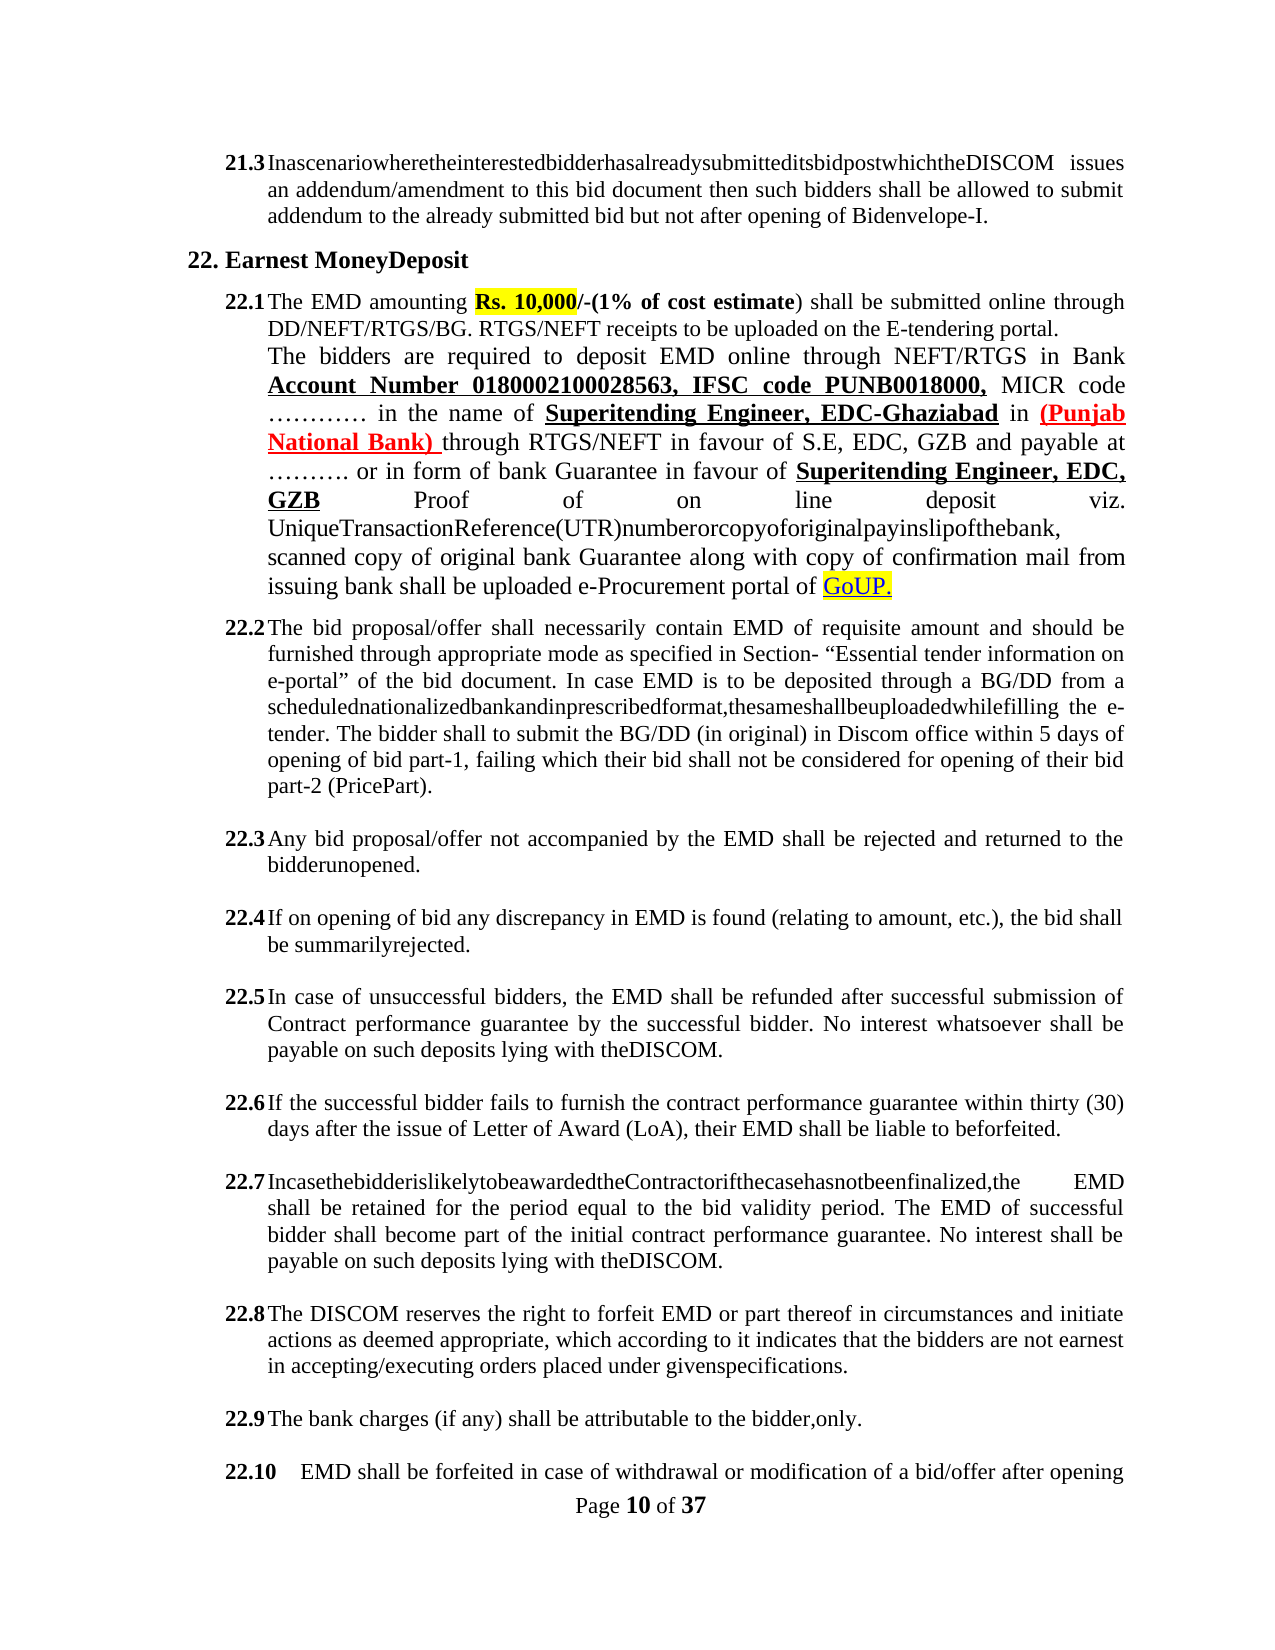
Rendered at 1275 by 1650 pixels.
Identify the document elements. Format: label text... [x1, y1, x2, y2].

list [225, 1458, 1125, 1484]
list InascenariowheretheinterestedbidderhasalreadysubmitteditsbidpostwhichtheDISCOM issues an addendum/amendment to this bid document then such bidders shall be allowed to submit addendum to the already submitted bid but not after opening of Bidenvelope-I. [225, 149, 1125, 228]
subtitle Earnest MoneyDeposit [187, 245, 1225, 274]
list The bank charges (if any) shall be attributable to the bidder,only. [225, 1405, 1225, 1431]
list The DISCOM reserves the right to forfeit EMD or part thereof in circumstances and initiate actions as deemed appropriate, which according to it indicates that the bidders are not earnest in accepting/executing orders placed under givenspecifications. [225, 1300, 1125, 1379]
list Any bid proposal/offer not accompanied by the EMD shall be rejected and returned to the bidderunopened. [225, 825, 1125, 878]
list If on opening of bid any discrepancy in EMD is found (relating to amount, etc.), the bid shall be summarilyrejected. [225, 904, 1125, 957]
list The bid proposal/offer shall necessarily contain EMD of requisite amount and should be furnished through appropriate mode as specified in Section- “Essential tender information on e-portal” of the bid document. In case EMD is to be deposited through a BG/DD from a schedulednationalizedbankandinprescribedformat,thesameshallbeuploadedwhilefilling the e-tender. The bidder shall to submit the BG/DD (in original) in Discom office within 5 days of opening of bid part-1, failing which their bid shall not be considered for opening of their bid part-2 (PricePart). [225, 614, 1126, 799]
subtitle The bidders are required to deposit EMD online through NEFT/RTGS in Bank Account Number 0180002100028563, IFSC code PUNB0018000, MICR code ………… in the name of Superitending Engineer, EDC-Ghaziabad in (Punjab National Bank) through RTGS/NEFT in favour of S.E, EDC, GZB and payable at ………. or in form of bank Guarantee in favour of Superitending Engineer, EDC, GZB Proof of on line deposit viz. UniqueTransactionReference(UTR)numberorcopyoforiginalpayinslipofthebank, scanned copy of original bank Guarantee along with copy of confirmation mail from issuing bank shall be uploaded e-Procurement portal of GoUP. [267, 341, 1126, 600]
list The EMD amounting Rs. 10,000/-(1% of cost estimate) shall be submitted online through DD/NEFT/RTGS/BG. RTGS/NEFT receipts to be uploaded on the E-tendering portal. [225, 288, 1125, 341]
list If the successful bidder fails to furnish the contract performance guarantee within thirty (30) days after the issue of Letter of Award (LoA), their EMD shall be liable to beforfeited. [225, 1089, 1125, 1141]
list In case of unsuccessful bidders, the EMD shall be refunded after successful submission of Contract performance guarantee by the successful bidder. No interest whatsoever shall be payable on such deposits lying with theDISCOM. [225, 983, 1125, 1062]
list IncasethebidderislikelytobeawardedtheContractorifthecasehasnotbeenfinalized,the EMD shall be retained for the period equal to the bid validity period. The EMD of successful bidder shall become part of the initial contract performance guarantee. No interest shall be payable on such deposits lying with theDISCOM. [225, 1168, 1125, 1273]
